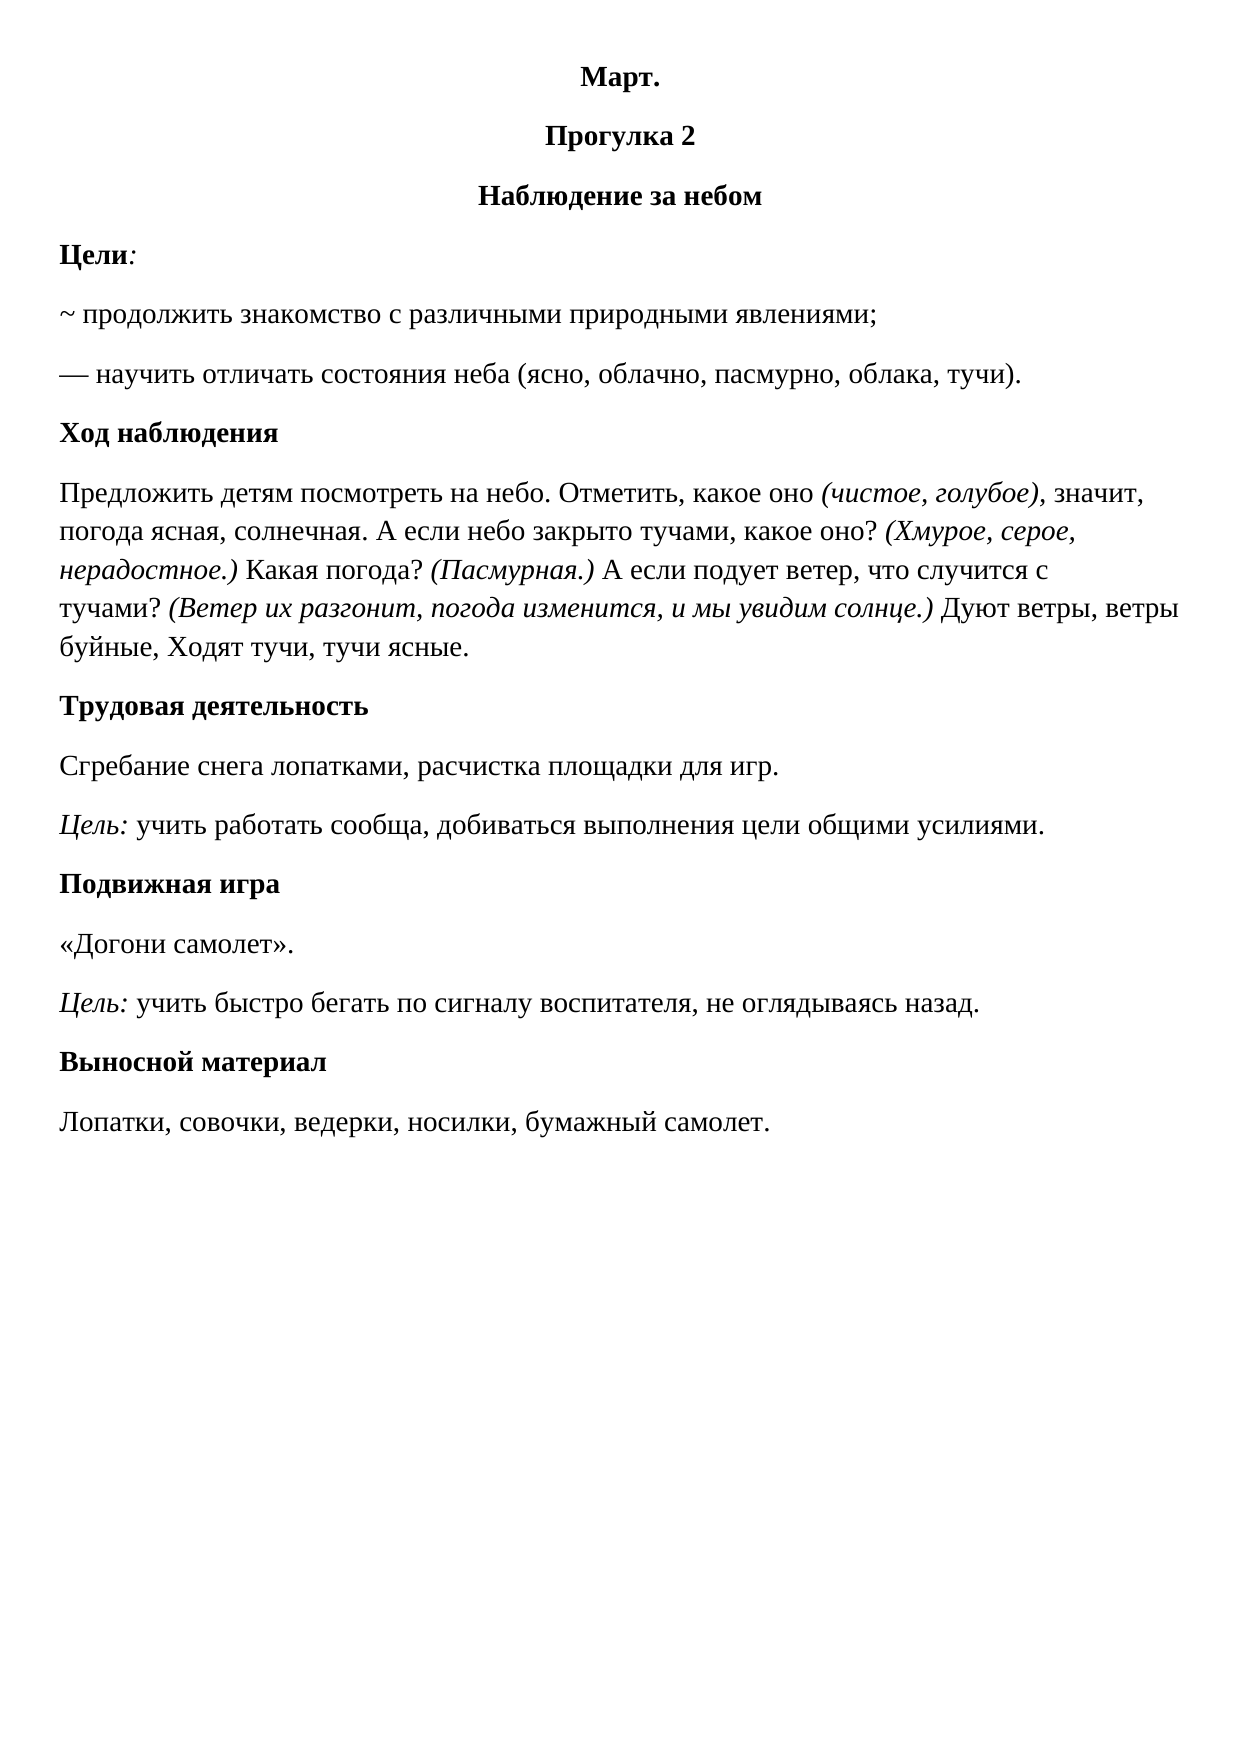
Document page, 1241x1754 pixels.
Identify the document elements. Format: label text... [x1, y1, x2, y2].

text Подвижная игра [59, 866, 1181, 900]
text Цели: [59, 237, 1181, 271]
text Цель: учить работать сообща, добиваться выполнения цели общими усилиями. [59, 807, 1181, 841]
text Трудовая деятельность [59, 688, 1181, 722]
text Предложить детям посмотреть на небо. Отметить, какое оно (чистое, голубое), значит, погода ясная, солнечная. А если небо закрыто тучами, какое оно? (Хмурое, серое, нерадостное.) Какая погода? (Пасмурная.) А если подует ветер, что случится с тучами? (Ветер их разгонит, погода изменится, и мы увидим солнце.) Дуют ветры, ветры буйные, Ходят тучи, тучи ясные. [59, 475, 1181, 662]
text Выносной материал [59, 1044, 1181, 1078]
text Сгребание снега лопатками, расчистка площадки для игр. [59, 748, 1181, 781]
text Март. [59, 59, 1181, 93]
text ~ продолжить знакомство с различными природными явлениями; [59, 297, 1181, 330]
text Лопатки, совочки, ведерки, носилки, бумажный самолет. [59, 1104, 1181, 1137]
text Цель: учить быстро бегать по сигналу воспитателя, не оглядываясь назад. [59, 985, 1181, 1019]
text Ход наблюдения [59, 415, 1181, 449]
text Наблюдение за небом [59, 178, 1181, 211]
text «Догони самолет». [59, 926, 1181, 959]
text — научить отличать состояния неба (ясно, облачно, пасмурно, облака, тучи). [59, 356, 1181, 389]
text Прогулка 2 [59, 118, 1181, 152]
